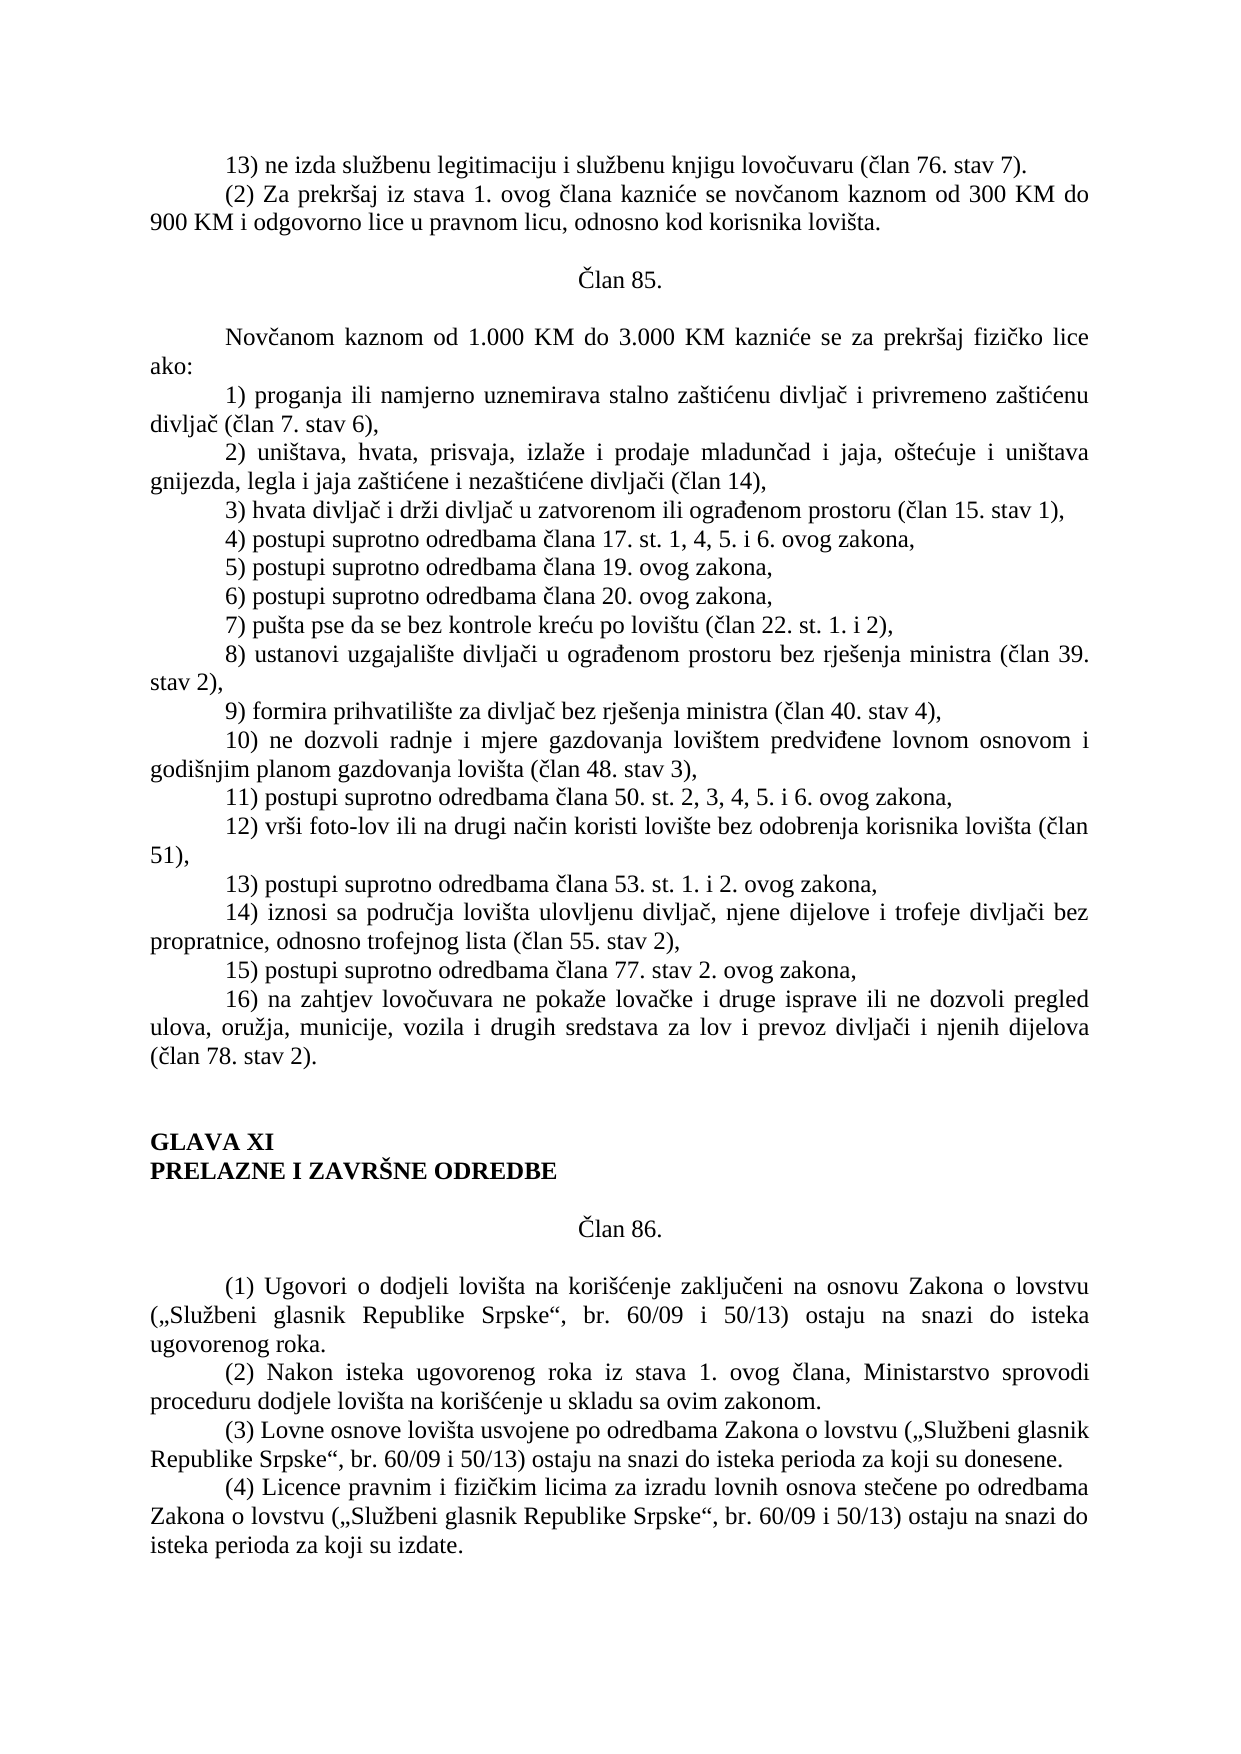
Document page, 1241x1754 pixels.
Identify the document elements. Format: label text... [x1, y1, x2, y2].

text 14) iznosi sa područja lovišta ulovljenu divljač, njene dijelove i trofeje divljači bez propratnice, odnosno trofejnog lista (član 55. stav 2), [150, 897, 1090, 955]
text 5) postupi suprotno odredbama člana 19. ovog zakona, [150, 552, 1090, 581]
text Novčanom kaznom od 1.000 KM do 3.000 KM kazniće se za prekršaj fizičko lice ako: [150, 322, 1090, 380]
text Član 85. [150, 265, 1090, 294]
text 13) postupi suprotno odredbama člana 53. st. 1. i 2. ovog zakona, [150, 869, 1090, 897]
text PRELAZNE I ZAVRŠNE ODREDBE [150, 1156, 1090, 1185]
text (2) Nakon isteka ugovorenog roka iz stava 1. ovog člana, Ministarstvo sprovodi proceduru dodjele lovišta na korišćenje u skladu sa ovim zakonom. [150, 1357, 1090, 1415]
text (4) Licence pravnim i fizičkim licima za izradu lovnih osnova stečene po odredbama Zakona o lovstvu („Službeni glasnik Republike Srpske“, br. 60/09 i 50/13) ostaju na snazi do isteka perioda za koji su izdate. [150, 1472, 1090, 1559]
text 12) vrši foto-lov ili na drugi način koristi lovište bez odobrenja korisnika lovišta (član 51), [150, 811, 1090, 869]
text 7) pušta pse da se bez kontrole kreću po lovištu (član 22. st. 1. i 2), [150, 610, 1090, 639]
text Član 86. [150, 1214, 1090, 1242]
text 6) postupi suprotno odredbama člana 20. ovog zakona, [150, 581, 1090, 610]
text 1) proganja ili namjerno uznemirava stalno zaštićenu divljač i privremeno zaštićenu divljač (član 7. stav 6), [150, 380, 1090, 437]
text 16) na zahtjev lovočuvara ne pokaže lovačke i druge isprave ili ne dozvoli pregled ulova, oružja, municije, vozila i drugih sredstava za lov i prevoz divljači i njenih dijelova (član 78. stav 2). [150, 984, 1090, 1070]
text GLAVA XI [150, 1127, 1090, 1156]
text 2) uništava, hvata, prisvaja, izlaže i prodaje mladunčad i jaja, oštećuje i uništava gnijezda, legla i jaja zaštićene i nezaštićene divljači (član 14), [150, 437, 1090, 495]
text 15) postupi suprotno odredbama člana 77. stav 2. ovog zakona, [150, 955, 1090, 984]
text (1) Ugovori o dodjeli lovišta na korišćenje zaključeni na osnovu Zakona o lovstvu („Službeni glasnik Republike Srpske“, br. 60/09 i 50/13) ostaju na snazi do isteka ugovorenog roka. [150, 1271, 1090, 1357]
text 10) ne dozvoli radnje i mjere gazdovanja lovištem predviđene lovnom osnovom i godišnjim planom gazdovanja lovišta (član 48. stav 3), [150, 725, 1090, 782]
text (3) Lovne osnove lovišta usvojene po odredbama Zakona o lovstvu („Službeni glasnik Republike Srpske“, br. 60/09 i 50/13) ostaju na snazi do isteka perioda za koji su donesene. [150, 1415, 1090, 1472]
text 11) postupi suprotno odredbama člana 50. st. 2, 3, 4, 5. i 6. ovog zakona, [150, 782, 1090, 811]
text 9) formira prihvatilište za divljač bez rješenja ministra (član 40. stav 4), [150, 696, 1090, 725]
text 3) hvata divljač i drži divljač u zatvorenom ili ograđenom prostoru (član 15. stav 1), [150, 495, 1090, 524]
text 13) ne izda službenu legitimaciju i službenu knjigu lovočuvaru (član 76. stav 7). [150, 150, 1090, 179]
text (2) Za prekršaj iz stava 1. ovog člana kazniće se novčanom kaznom od 300 KM do 900 KM i odgovorno lice u pravnom licu, odnosno kod korisnika lovišta. [150, 179, 1090, 236]
text 8) ustanovi uzgajalište divljači u ograđenom prostoru bez rješenja ministra (član 39. stav 2), [150, 639, 1090, 696]
text 4) postupi suprotno odredbama člana 17. st. 1, 4, 5. i 6. ovog zakona, [150, 524, 1090, 552]
